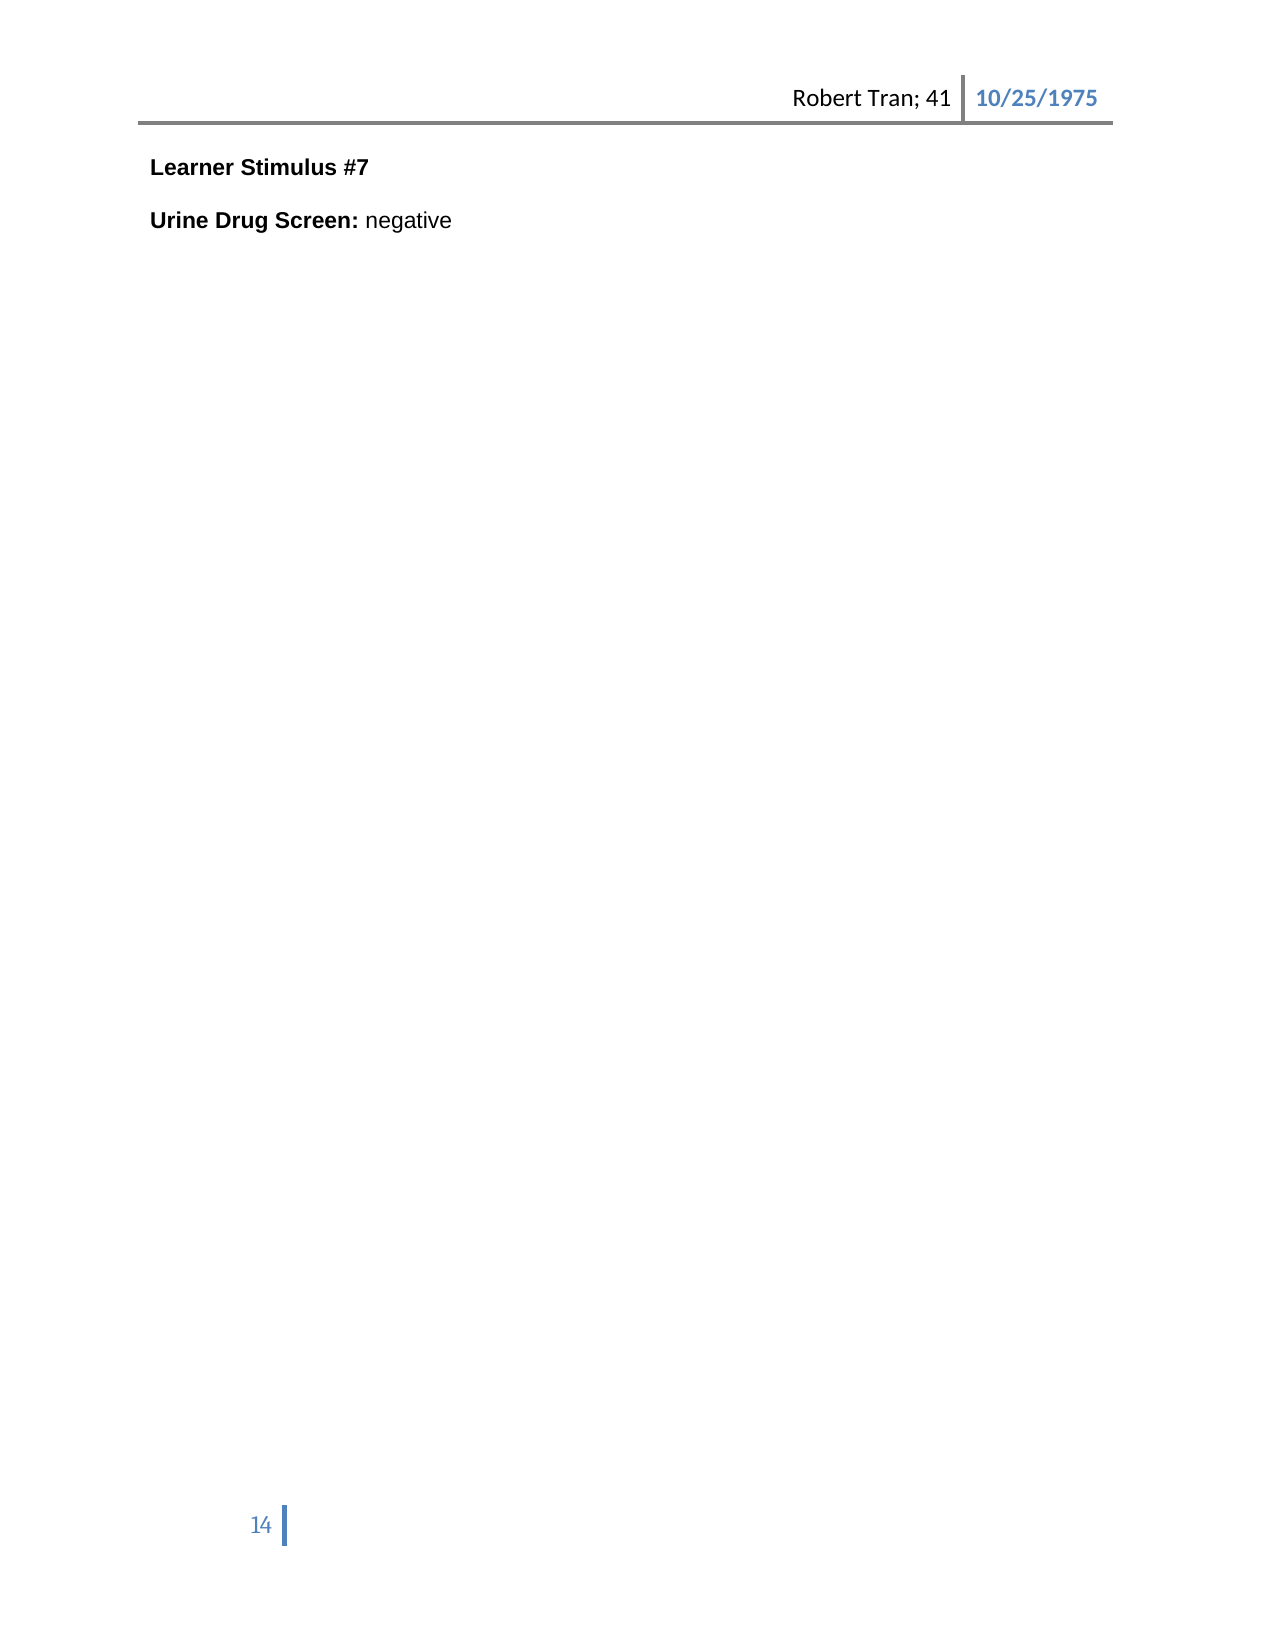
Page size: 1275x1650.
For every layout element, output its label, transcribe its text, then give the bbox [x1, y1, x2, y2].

text Learner Stimulus #7 [150, 154, 1125, 180]
text Urine Drug Screen: negative [150, 207, 1125, 233]
